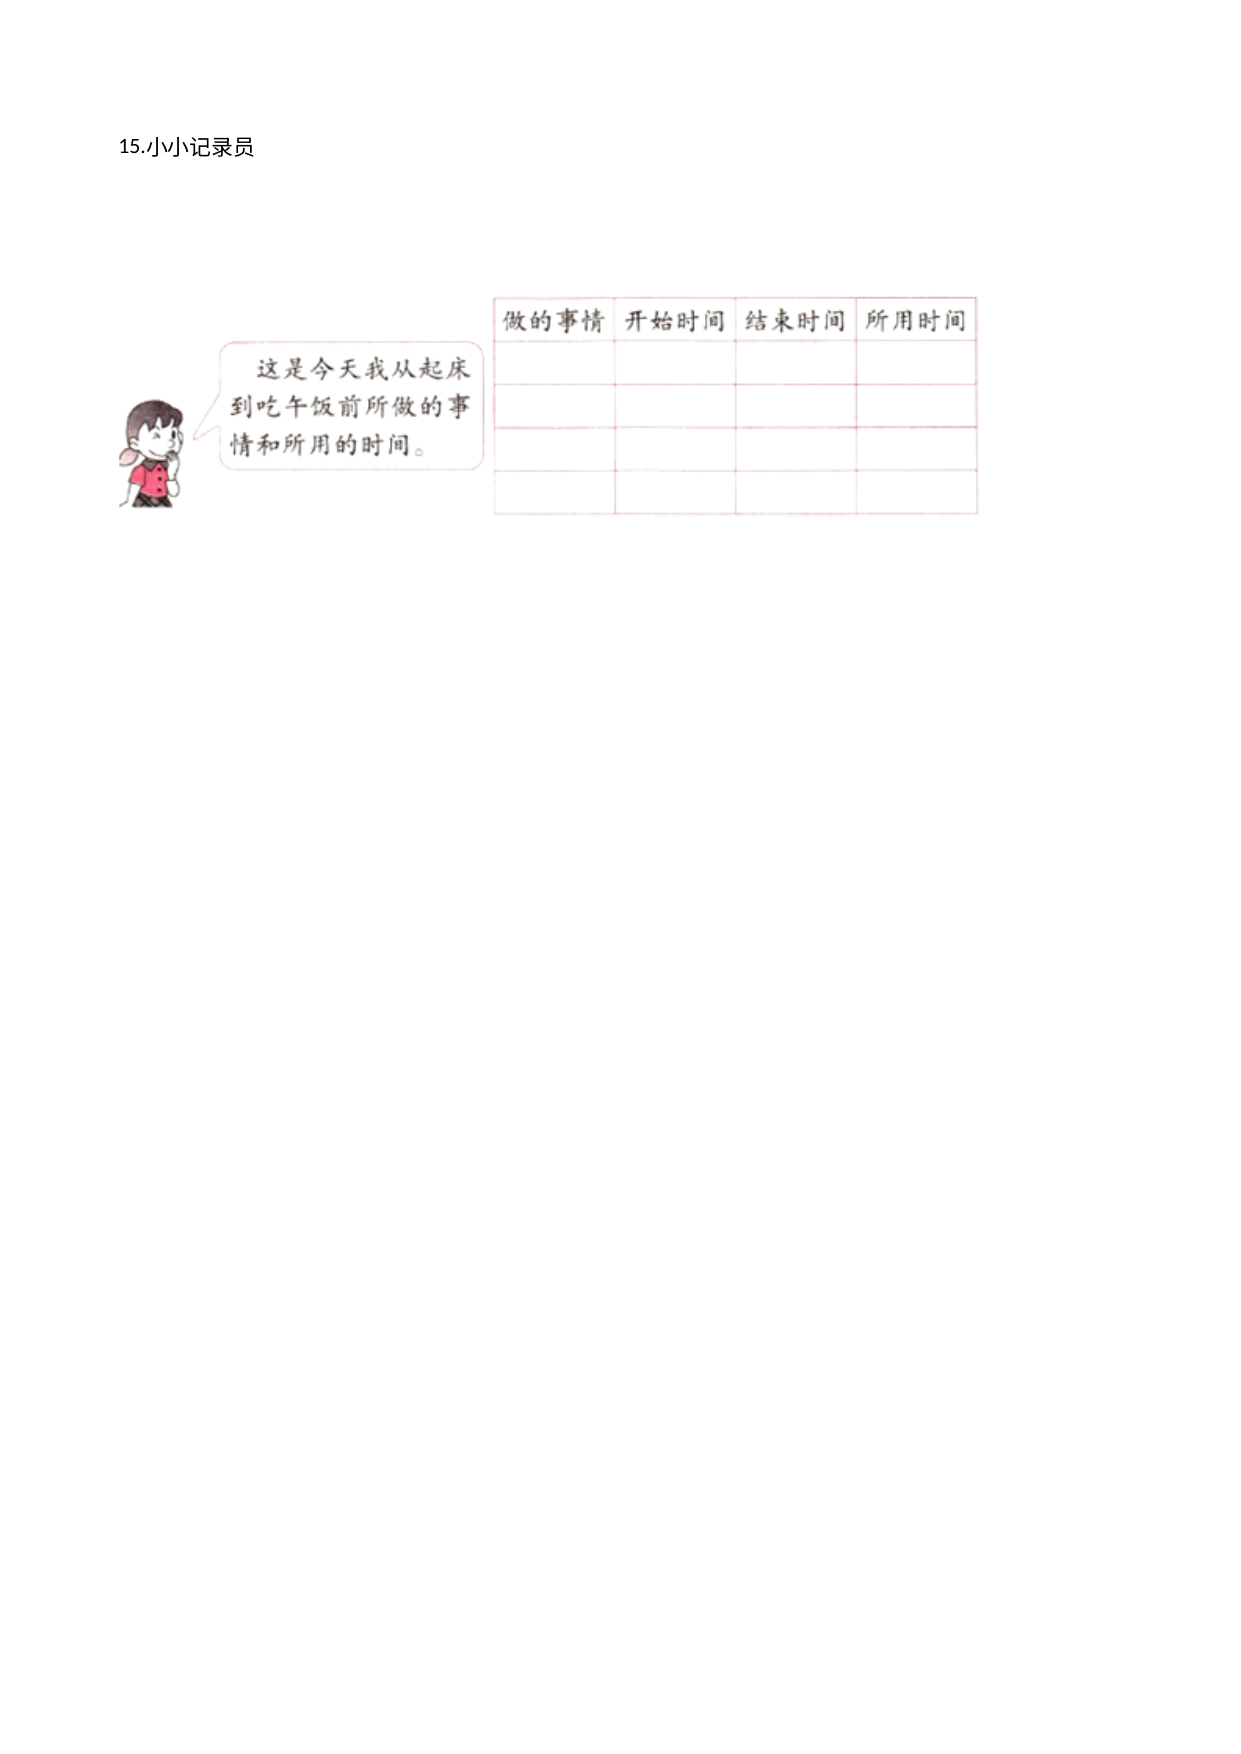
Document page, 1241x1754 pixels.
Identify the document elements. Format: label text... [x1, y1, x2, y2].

picture [118, 292, 986, 524]
